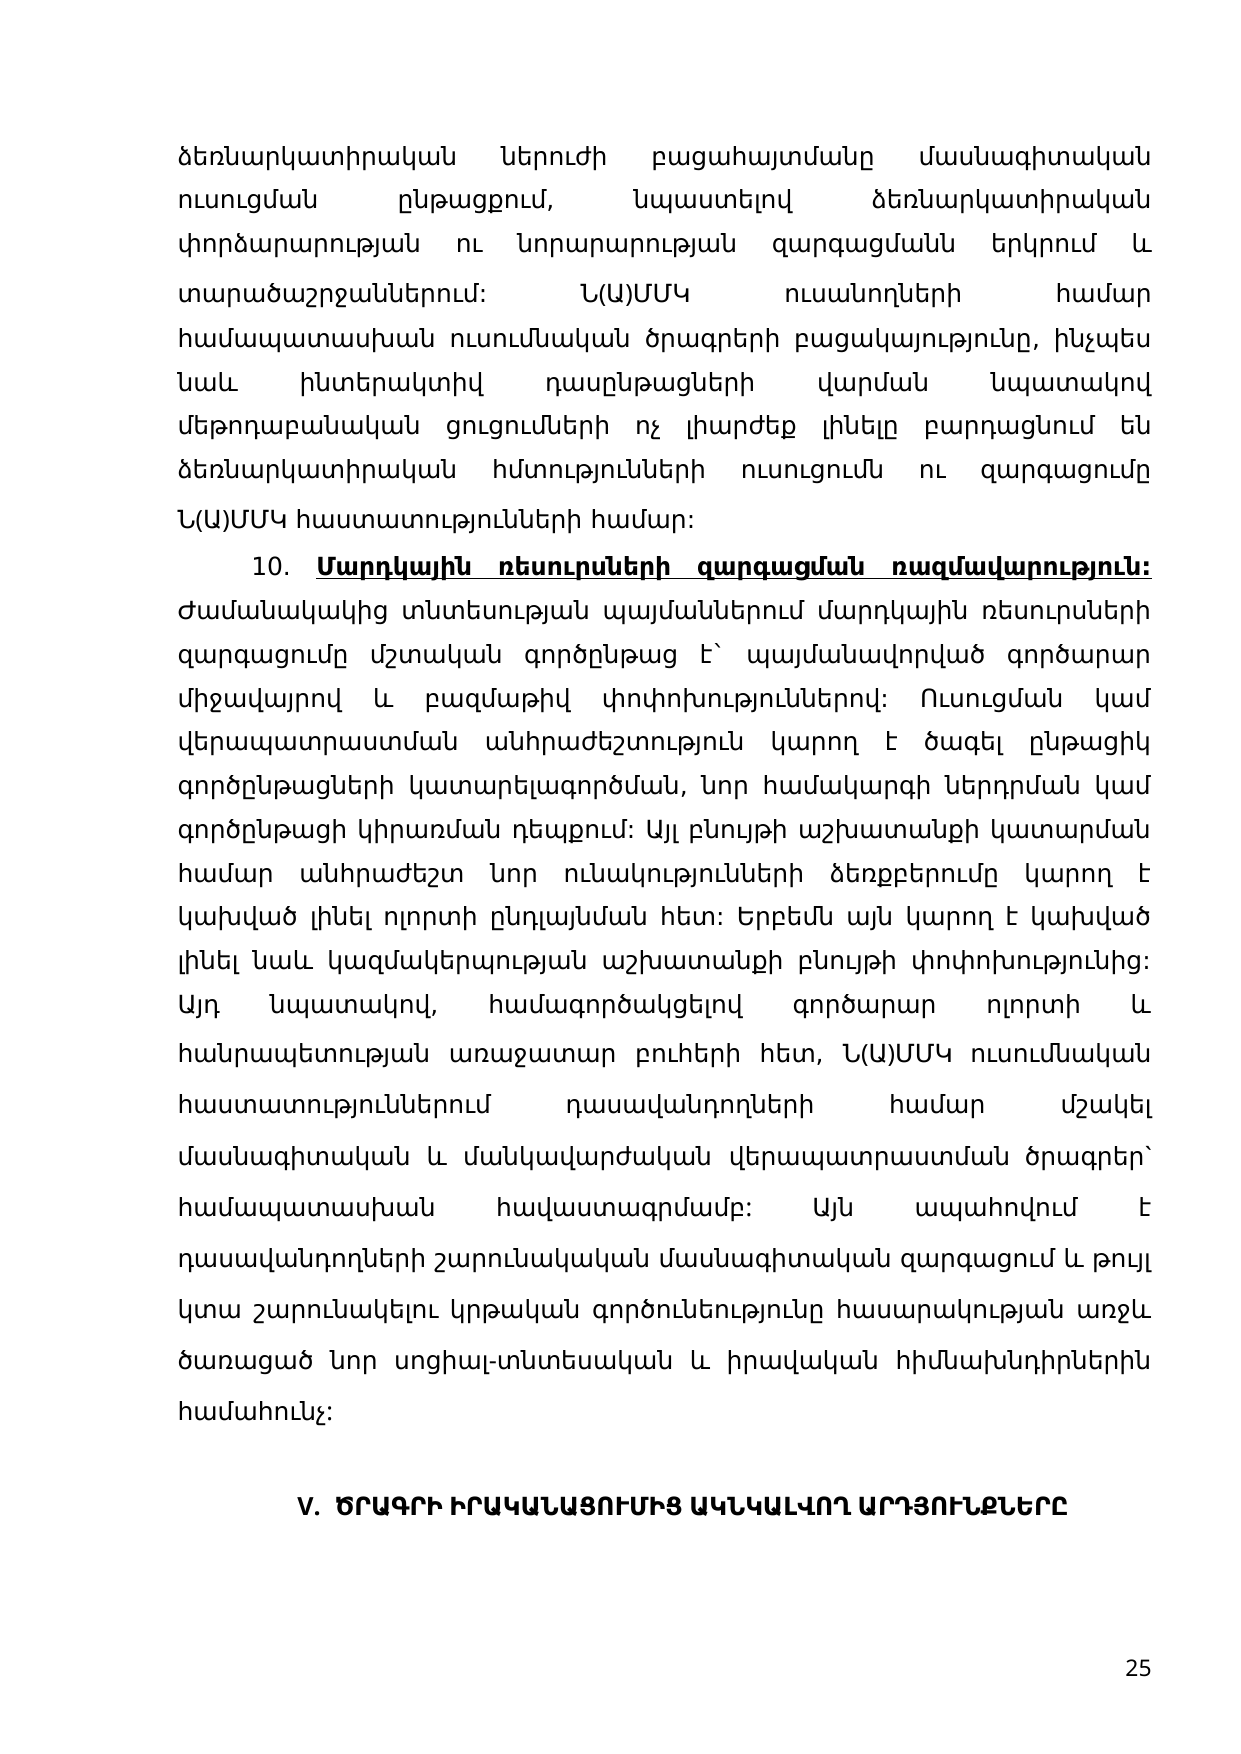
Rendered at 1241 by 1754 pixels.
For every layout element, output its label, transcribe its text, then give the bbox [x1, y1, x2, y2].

text 10. Մարդկային ռեսուրսների զարգացման ռազմավարություն: Ժամանակակից տնտեսության պայմաններում մարդկային ռեսուրսների զարգացումը մշտական գործընթաց է` պայմանավորված գործարար միջավայրով և բազմաթիվ փոփոխություններով: Ուսուցման կամ վերապատրաստման անհրաժեշտություն կարող է ծագել ընթացիկ գործընթացների կատարելագործման, նոր համակարգի ներդրման կամ գործընթացի կիրառման դեպքում: Այլ բնույթի աշխատանքի կատարման համար անհրաժեշտ նոր ունակությունների ձեռքբերումը կարող է կախված լինել ոլորտի ընդլայնման հետ: Երբեմն այն կարող է կախված լինել նաև կազմակերպության աշխատանքի բնույթի փոփոխությունից: Այդ նպատակով, համագործակցելով գործարար ոլորտի և հանրապետության առաջատար բուհերի հետ, Ն(Ա)ՄՄԿ ուսումնական հաստատություններում դասավանդողների համար մշակել մասնագիտական և մանկավարժական վերապատրաստման ծրագրեր` համապատասխան հավաստագրմամբ: Այն ապահովում է դասավանդողների շարունակական մասնագիտական զարգացում և թույլ կտա շարունակելու կրթական գործունեությունը հասարակության առջև ծառացած նոր սոցիալ-տնտեսական և իրավական հիմնախնդիրներին համահունչ: [177, 552, 1152, 1427]
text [177, 142, 1152, 536]
list ԾՐԱԳՐԻ ԻՐԱԿԱՆԱՑՈՒՄԻՑ ԱԿՆԿԱԼՎՈՂ ԱՐԴՅՈՒՆՔՆԵՐԸ [215, 1488, 1152, 1522]
